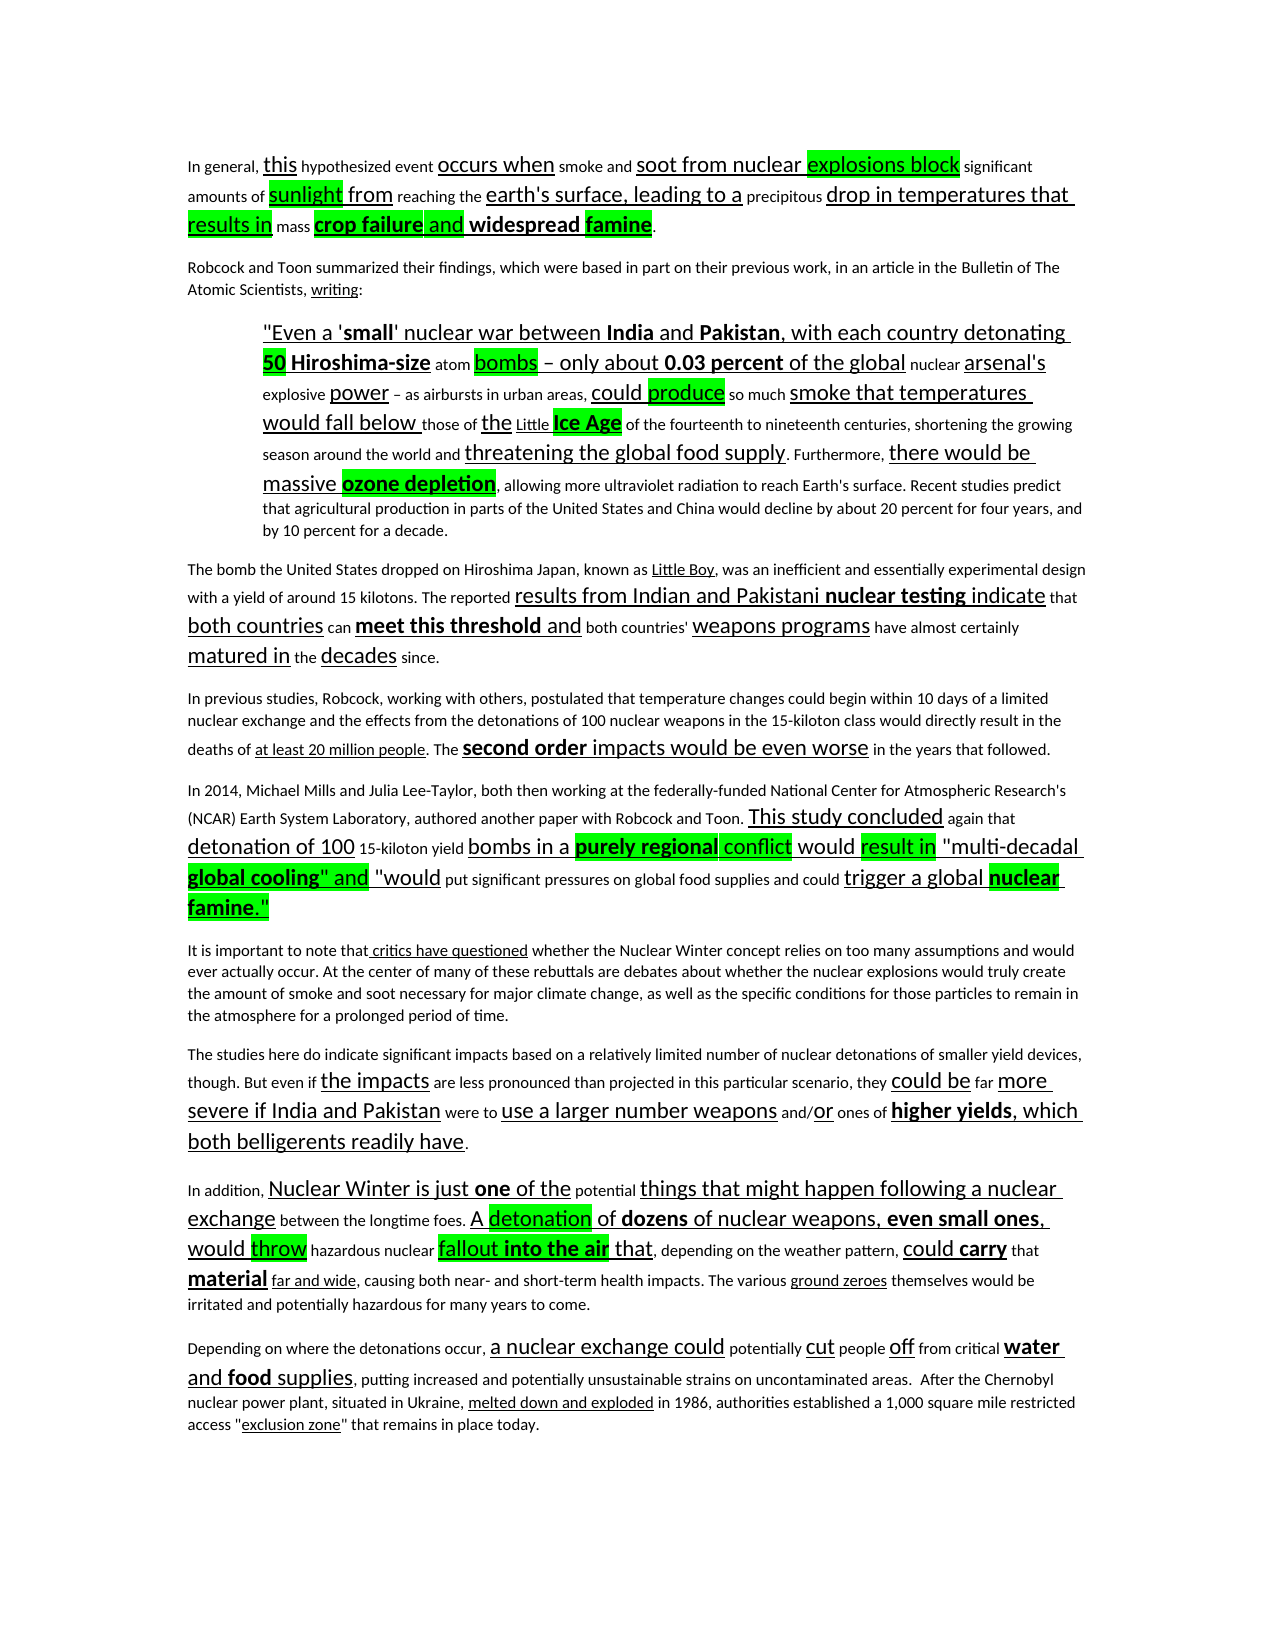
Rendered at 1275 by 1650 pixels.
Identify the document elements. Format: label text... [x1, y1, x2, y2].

text In 2014, Michael Mills and Julia Lee-Taylor, both then working at the federally-funded National Center for Atmospheric Research's (NCAR) Earth System Laboratory, authored another paper with Robcock and Toon. This study concluded again that detonation of 100 15-kiloton yield bombs in a purely regional conflict would result in "multi-decadal global cooling" and "would put significant pressures on global food supplies and could trigger a global nuclear famine." [187, 780, 1087, 921]
text The studies here do indicate significant impacts based on a relatively limited number of nuclear detonations of smaller yield devices, though. But even if the impacts are less pronounced than projected in this particular scenario, they could be far more severe if India and Pakistan were to use a larger number weapons and/or ones of higher yields, which both belligerents readily have. [187, 1044, 1087, 1155]
text It is important to note that critics have questioned whether the Nuclear Winter concept relies on too many assumptions and would ever actually occur. At the center of many of these rebuttals are debates about whether the nuclear explosions would truly create the amount of smoke and soot necessary for major climate change, as well as the specific conditions for those particles to remain in the atmosphere for a prolonged period of time. [187, 940, 1087, 1026]
text In addition, Nuclear Winter is just one of the potential things that might happen following a nuclear exchange between the longtime foes. A detonation of dozens of nuclear weapons, even small ones, would throw hazardous nuclear fallout into the air that, depending on the weather pattern, could carry that material far and wide, causing both near- and short-term health impacts. The various ground zeroes themselves would be irritated and potentially hazardous for many years to come. [187, 1174, 1087, 1314]
text The bomb the United States dropped on Hiroshima Japan, known as Little Boy, was an inefficient and essentially experimental design with a yield of around 15 kilotons. The reported results from Indian and Pakistani nuclear testing indicate that both countries can meet this threshold and both countries' weapons programs have almost certainly matured in the decades since. [187, 559, 1087, 670]
text Robcock and Toon summarized their findings, which were based in part on their previous work, in an article in the Bulletin of The Atomic Scientists, writing: [187, 257, 1087, 299]
text In previous studies, Robcock, working with others, postulated that temperature changes could begin within 10 days of a limited nuclear exchange and the effects from the detonations of 100 nuclear weapons in the 15-kiloton class would directly result in the deaths of at least 20 million people. The second order impacts would be even worse in the years that followed. [187, 688, 1087, 761]
text In general, this hypothesized event occurs when smoke and soot from nuclear explosions block significant amounts of sunlight from reaching the earth's surface, leading to a precipitous drop in temperatures that results in mass crop failure and widespread famine. [187, 150, 1087, 238]
text Depending on where the detonations occur, a nuclear exchange could potentially cut people off from critical water and food supplies, putting increased and potentially unsustainable strains on uncontaminated areas. After the Chernobyl nuclear power plant, situated in Ukraine, melted down and exploded in 1986, authorities established a 1,000 square mile restricted access "exclusion zone" that remains in place today. [187, 1332, 1087, 1434]
text "Even a 'small' nuclear war between India and Pakistan, with each country detonating 50 Hiroshima-size atom bombs – only about 0.03 percent of the global nuclear arsenal's explosive power – as airbursts in urban areas, could produce so much smoke that temperatures would fall below those of the Little Ice Age of the fourteenth to nineteenth centuries, shortening the growing season around the world and threatening the global food supply. Furthermore, there would be massive ozone depletion, allowing more ultraviolet radiation to reach Earth's surface. Recent studies predict that agricultural production in parts of the United States and China would decline by about 20 percent for four years, and by 10 percent for a decade. [262, 318, 1087, 541]
